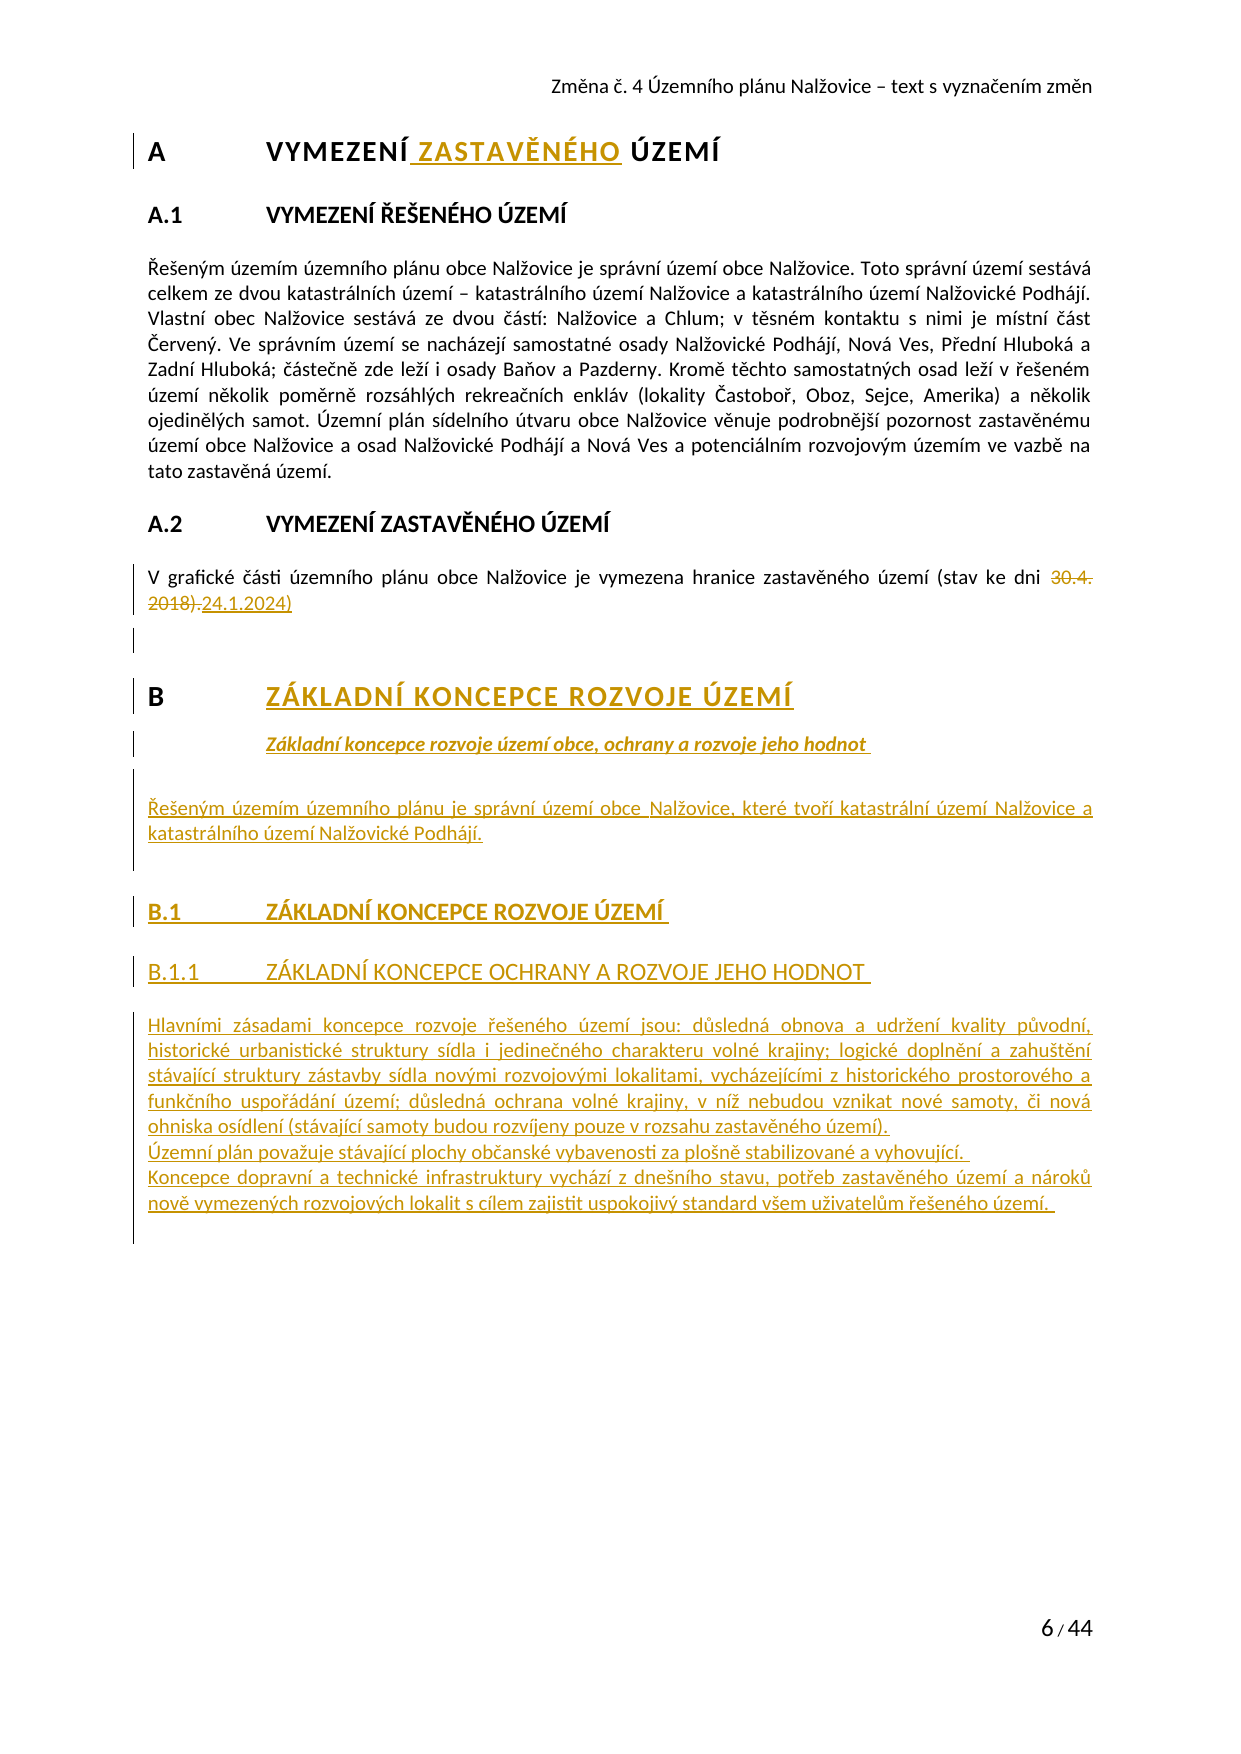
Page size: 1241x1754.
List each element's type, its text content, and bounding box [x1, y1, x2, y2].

text VYMEZENÍ ŘEŠENÉHO ÚZEMÍ [148, 199, 1093, 229]
text V grafické části územního plánu obce Nalžovice je vymezena hranice zastavěného území (stav ke dni [148, 564, 1093, 615]
text VYMEZENÍ ZASTAVĚNÉHO ÚZEMÍ [148, 508, 1093, 539]
text Vymezení území [148, 133, 1093, 168]
text Řešeným územím územního plánu obce Nalžovice je správní území obce Nalžovice. Toto správní území sestává celkem ze dvou katastrálních území – katastrálního území Nalžovice a katastrálního území Nalžovické Podhájí. Vlastní obec Nalžovice sestává ze dvou částí: Nalžovice a Chlum; v těsném kontaktu s nimi je místní část Červený. Ve správním území se nacházejí samostatné osady Nalžovické Podhájí, Nová Ves, Přední Hluboká a Zadní Hluboká; částečně zde leží i osady Baňov a Pazderny. Kromě těchto samostatných osad leží v řešeném území několik poměrně rozsáhlých rekreačních enkláv (lokality Častoboř, Oboz, Sejce, Amerika) a několik ojedinělých samot. Územní plán sídelního útvaru obce Nalžovice věnuje podrobnější pozornost zastavěnému území obce Nalžovice a osad Nalžovické Podhájí a Nová Ves a potenciálním rozvojovým územím ve vazbě na tato zastavěná území. [148, 255, 1093, 483]
